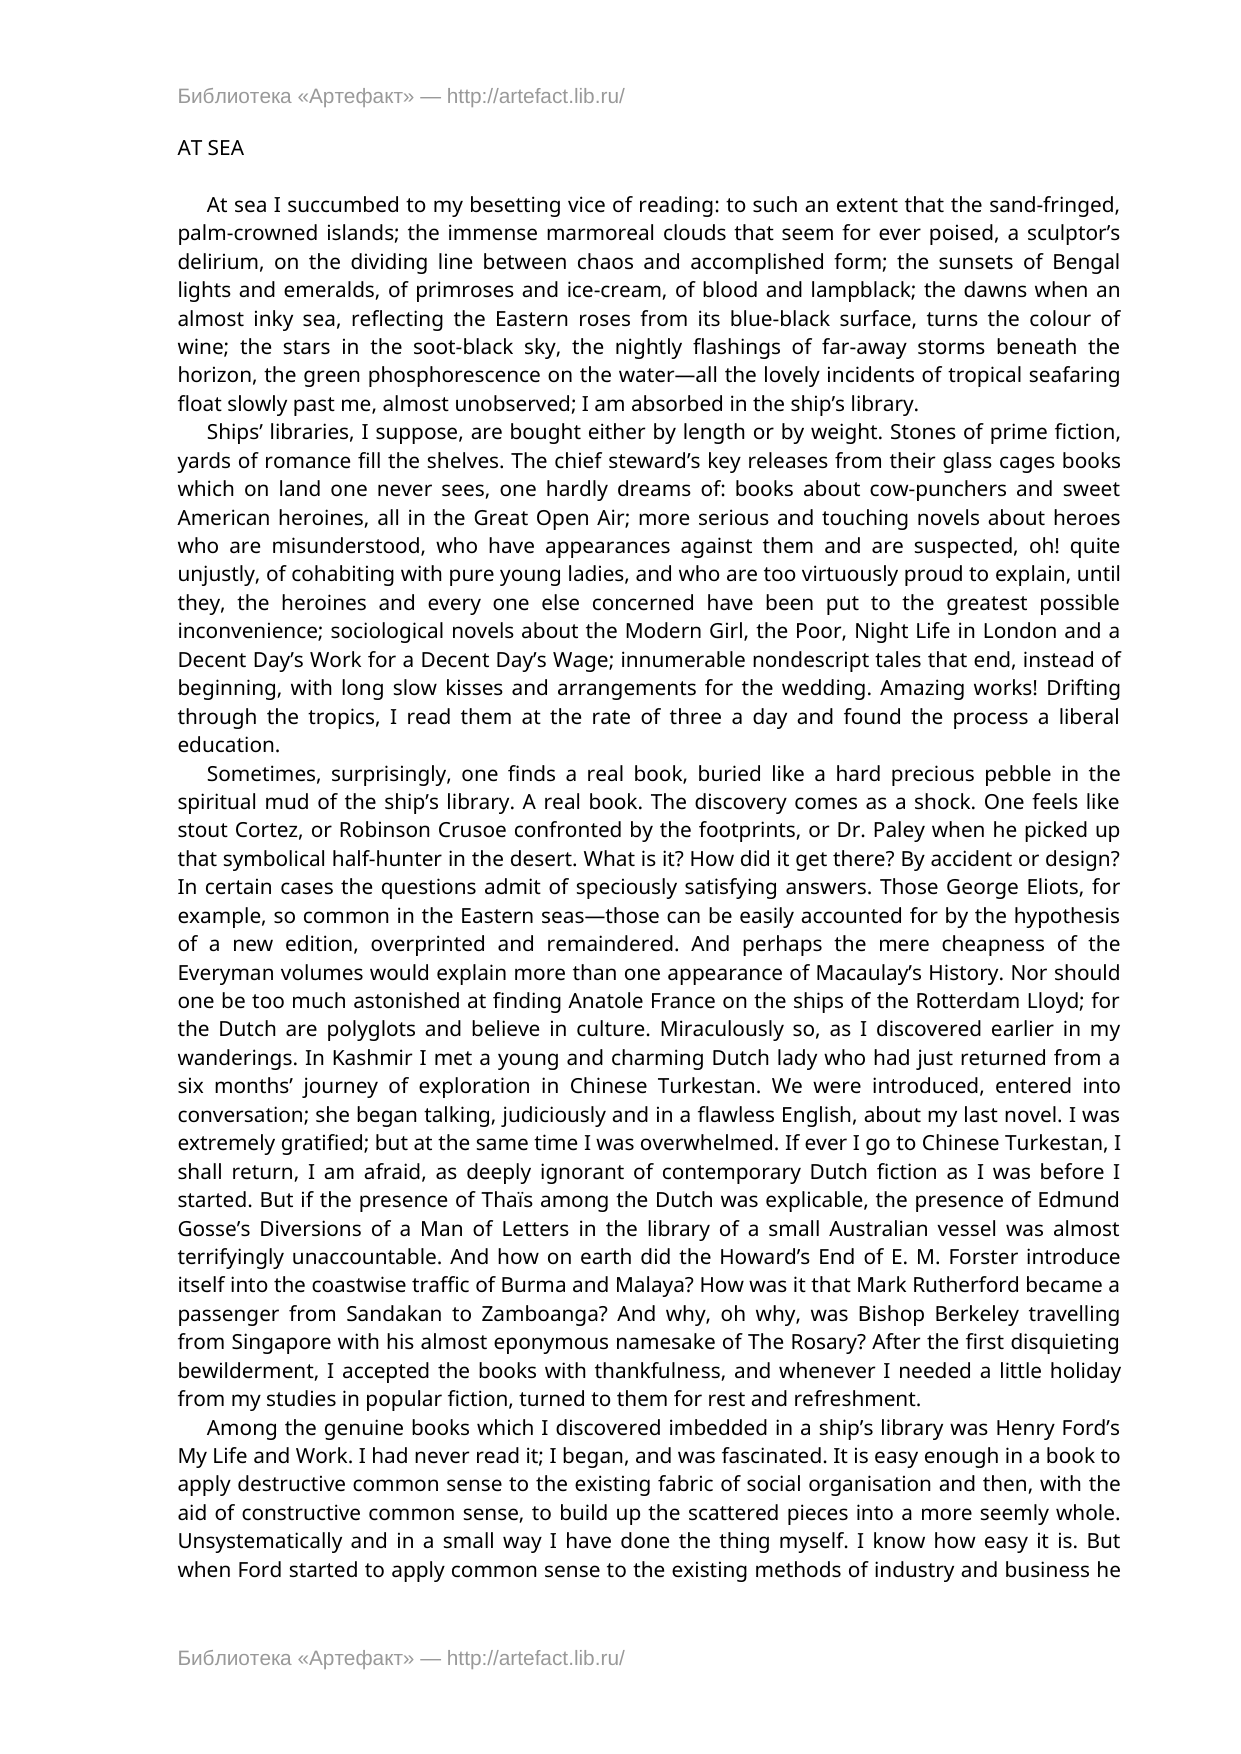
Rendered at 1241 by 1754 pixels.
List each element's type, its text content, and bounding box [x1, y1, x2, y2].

subtitle AT SEA [177, 133, 1122, 161]
text At sea I succumbed to my besetting vice of reading: to such an extent that the sand-fringed, palm-crowned islands; the immense marmoreal clouds that seem for ever poised, a sculptor’s delirium, on the dividing line between chaos and accomplished form; the sunsets of Bengal lights and emeralds, of primroses and ice-cream, of blood and lampblack; the dawns when an almost inky sea, reflecting the Eastern roses from its blue-black surface, turns the colour of wine; the stars in the soot-black sky, the nightly flashings of far-away storms beneath the horizon, the green phosphorescence on the water—all the lovely incidents of tropical seafaring float slowly past me, almost unobserved; I am absorbed in the ship’s library. [177, 190, 1122, 417]
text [177, 1413, 1122, 1583]
text Ships’ libraries, I suppose, are bought either by length or by weight. Stones of prime fiction, yards of romance fill the shelves. The chief steward’s key releases from their glass cages books which on land one never sees, one hardly dreams of: books about cow-punchers and sweet American heroines, all in the Great Open Air; more serious and touching novels about heroes who are misunderstood, who have appearances against them and are suspected, oh! quite unjustly, of cohabiting with pure young ladies, and who are too virtuously proud to explain, until they, the heroines and every one else concerned have been put to the greatest possible inconvenience; sociological novels about the Modern Girl, the Poor, Night Life in London and a Decent Day’s Work for a Decent Day’s Wage; innumerable nondescript tales that end, instead of beginning, with long slow kisses and arrangements for the wedding. Amazing works! Drifting through the tropics, I read them at the rate of three a day and found the process a liberal education. [177, 417, 1122, 759]
text Sometimes, surprisingly, one finds a real book, buried like a hard precious pebble in the spiritual mud of the ship’s library. A real book. The discovery comes as a shock. One feels like stout Cortez, or Robinson Crusoe confronted by the footprints, or Dr. Paley when he picked up that symbolical half-hunter in the desert. What is it? How did it get there? By accident or design? In certain cases the questions admit of speciously satisfying answers. Those George Eliots, for example, so common in the Eastern seas—those can be easily accounted for by the hypothesis of a new edition, overprinted and remaindered. And perhaps the mere cheapness of the Everyman volumes would explain more than one appearance of Macaulay’s History. Nor should one be too much astonished at finding Anatole France on the ships of the Rotterdam Lloyd; for the Dutch are polyglots and believe in culture. Miraculously so, as I discovered earlier in my wanderings. In Kashmir I met a young and charming Dutch lady who had just returned from a six months’ journey of exploration in Chinese Turkestan. We were introduced, entered into conversation; she began talking, judiciously and in a flawless English, about my last novel. I was extremely gratified; but at the same time I was overwhelmed. If ever I go to Chinese Turkestan, I shall return, I am afraid, as deeply ignorant of contemporary Dutch fiction as I was before I started. But if the presence of Thaïs among the Dutch was explicable, the presence of Edmund Gosse’s Diversions of a Man of Letters in the library of a small Australian vessel was almost terrifyingly unaccountable. And how on earth did the Howard’s End of E. M. Forster introduce itself into the coastwise traffic of Burma and Malaya? How was it that Mark Rutherford became a passenger from Sandakan to Zamboanga? And why, oh why, was Bishop Berkeley travelling from Singapore with his almost eponymous namesake of The Rosary? After the first disquieting bewilderment, I accepted the books with thankfulness, and whenever I needed a little holiday from my studies in popular fiction, turned to them for rest and refreshment. [177, 759, 1122, 1413]
